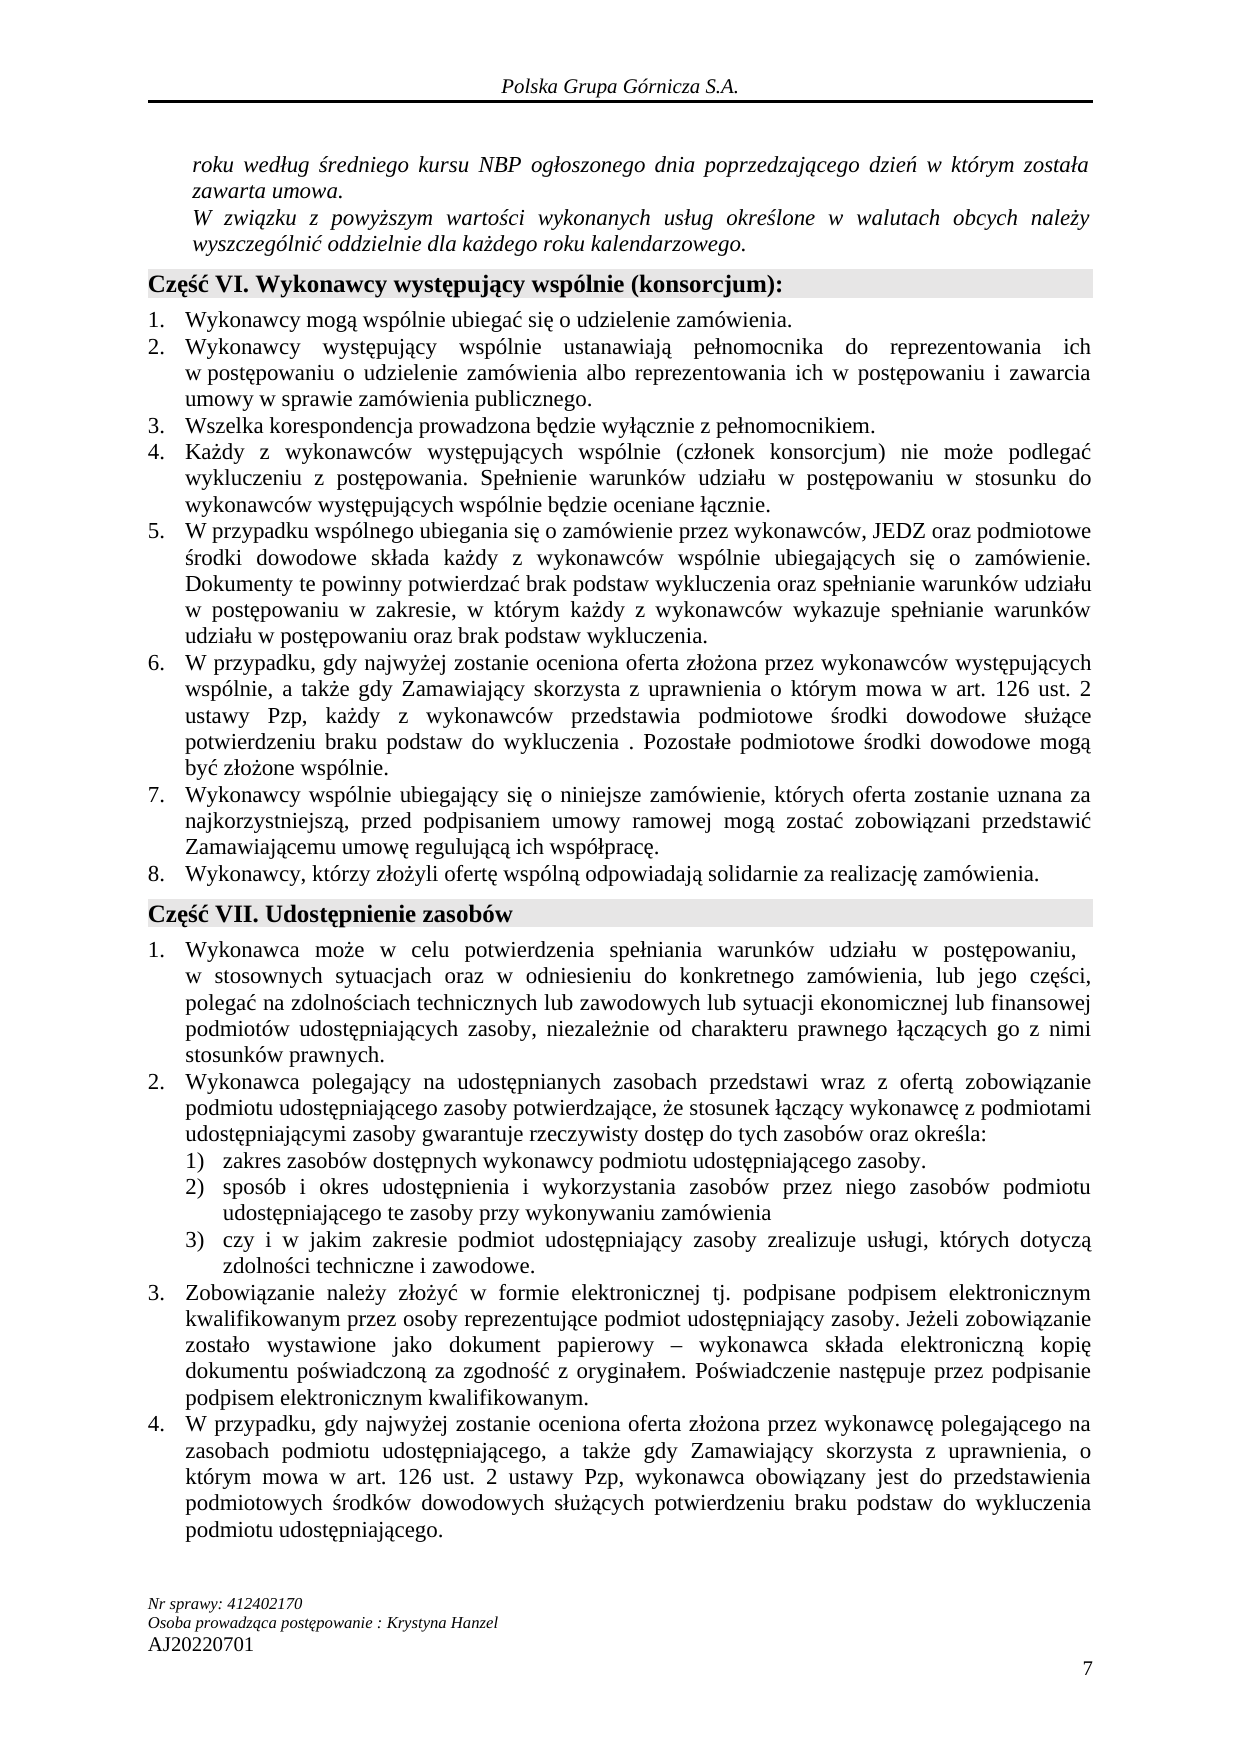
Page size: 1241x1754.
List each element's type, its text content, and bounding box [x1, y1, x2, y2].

list Wykonawcy występujący wspólnie ustanawiają pełnomocnika do reprezentowania ich w postępowaniu o udzielenie zamówienia albo reprezentowania ich w postępowaniu i zawarcia umowy w sprawie zamówienia publicznego. [148, 333, 1093, 412]
list Wykonawca polegający na udostępnianych zasobach przedstawi wraz z ofertą zobowiązanie podmiotu udostępniającego zasoby potwierdzające, że stosunek łączący wykonawcę z podmiotami udostępniającymi zasoby gwarantuje rzeczywisty dostęp do tych zasobów oraz określa: [148, 1068, 1093, 1147]
list Wykonawca może w celu potwierdzenia spełniania warunków udziału w postępowaniu, w stosownych sytuacjach oraz w odniesieniu do konkretnego zamówienia, lub jego części, polegać na zdolnościach technicznych lub zawodowych lub sytuacji ekonomicznej lub finansowej podmiotów udostępniających zasoby, niezależnie od charakteru prawnego łączących go z nimi stosunków prawnych. [148, 936, 1093, 1068]
list zakres zasobów dostępnych wykonawcy podmiotu udostępniającego zasoby. [185, 1147, 1093, 1173]
list W przypadku, gdy najwyżej zostanie oceniona oferta złożona przez wykonawcę polegającego na zasobach podmiotu udostępniającego, a także gdy Zamawiający skorzysta z uprawnienia, o którym mowa w art. 126 ust. 2 ustawy Pzp, wykonawca obowiązany jest do przedstawienia podmiotowych środków dowodowych służących potwierdzeniu braku podstaw do wykluczenia podmiotu udostępniającego. [148, 1410, 1093, 1542]
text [192, 151, 1093, 204]
list czy i w jakim zakresie podmiot udostępniający zasoby zrealizuje usługi, których dotyczą zdolności techniczne i zawodowe. [185, 1226, 1093, 1278]
list W przypadku wspólnego ubiegania się o zamówienie przez wykonawców, JEDZ oraz podmiotowe środki dowodowe składa każdy z wykonawców wspólnie ubiegających się o zamówienie. Dokumenty te powinny potwierdzać brak podstaw wykluczenia oraz spełnianie warunków udziału w postępowaniu w zakresie, w którym każdy z wykonawców wykazuje spełnianie warunków udziału w postępowaniu oraz brak podstaw wykluczenia. [148, 517, 1093, 649]
list Zobowiązanie należy złożyć w formie elektronicznej tj. podpisane podpisem elektronicznym kwalifikowanym przez osoby reprezentujące podmiot udostępniający zasoby. Jeżeli zobowiązanie zostało wystawione jako dokument papierowy – wykonawca składa elektroniczną kopię dokumentu poświadczoną za zgodność z oryginałem. Poświadczenie następuje przez podpisanie podpisem elektronicznym kwalifikowanym. [148, 1278, 1093, 1410]
list sposób i okres udostępnienia i wykorzystania zasobów przez niego zasobów podmiotu udostępniającego te zasoby przy wykonywaniu zamówienia [185, 1173, 1093, 1226]
text W związku z powyższym wartości wykonanych usług określone w walutach obcych należy wyszczególnić oddzielnie dla każdego roku kalendarzowego. [192, 204, 1093, 257]
subtitle Część VI. Wykonawcy występujący wspólnie (konsorcjum): [148, 269, 1093, 298]
subtitle Część VII. Udostępnienie zasobów [148, 899, 1093, 927]
list Wykonawcy wspólnie ubiegający się o niniejsze zamówienie, których oferta zostanie uznana za najkorzystniejszą, przed podpisaniem umowy ramowej mogą zostać zobowiązani przedstawić Zamawiającemu umowę regulującą ich współpracę. [148, 781, 1093, 860]
list Wykonawcy, którzy złożyli ofertę wspólną odpowiadają solidarnie za realizację zamówienia. [148, 860, 1093, 886]
list Wszelka korespondencja prowadzona będzie wyłącznie z pełnomocnikiem. [148, 412, 1093, 438]
list Wykonawcy mogą wspólnie ubiegać się o udzielenie zamówienia. [148, 306, 1093, 333]
list Każdy z wykonawców występujących wspólnie (członek konsorcjum) nie może podlegać wykluczeniu z postępowania. Spełnienie warunków udziału w postępowaniu w stosunku do wykonawców występujących wspólnie będzie oceniane łącznie. [148, 438, 1093, 517]
list W przypadku, gdy najwyżej zostanie oceniona oferta złożona przez wykonawców występujących wspólnie, a także gdy Zamawiający skorzysta z uprawnienia o którym mowa w art. 126 ust. 2 ustawy Pzp, każdy z wykonawców przedstawia podmiotowe środki dowodowe służące potwierdzeniu braku podstaw do wykluczenia . Pozostałe podmiotowe środki dowodowe mogą być złożone wspólnie. [148, 649, 1093, 781]
